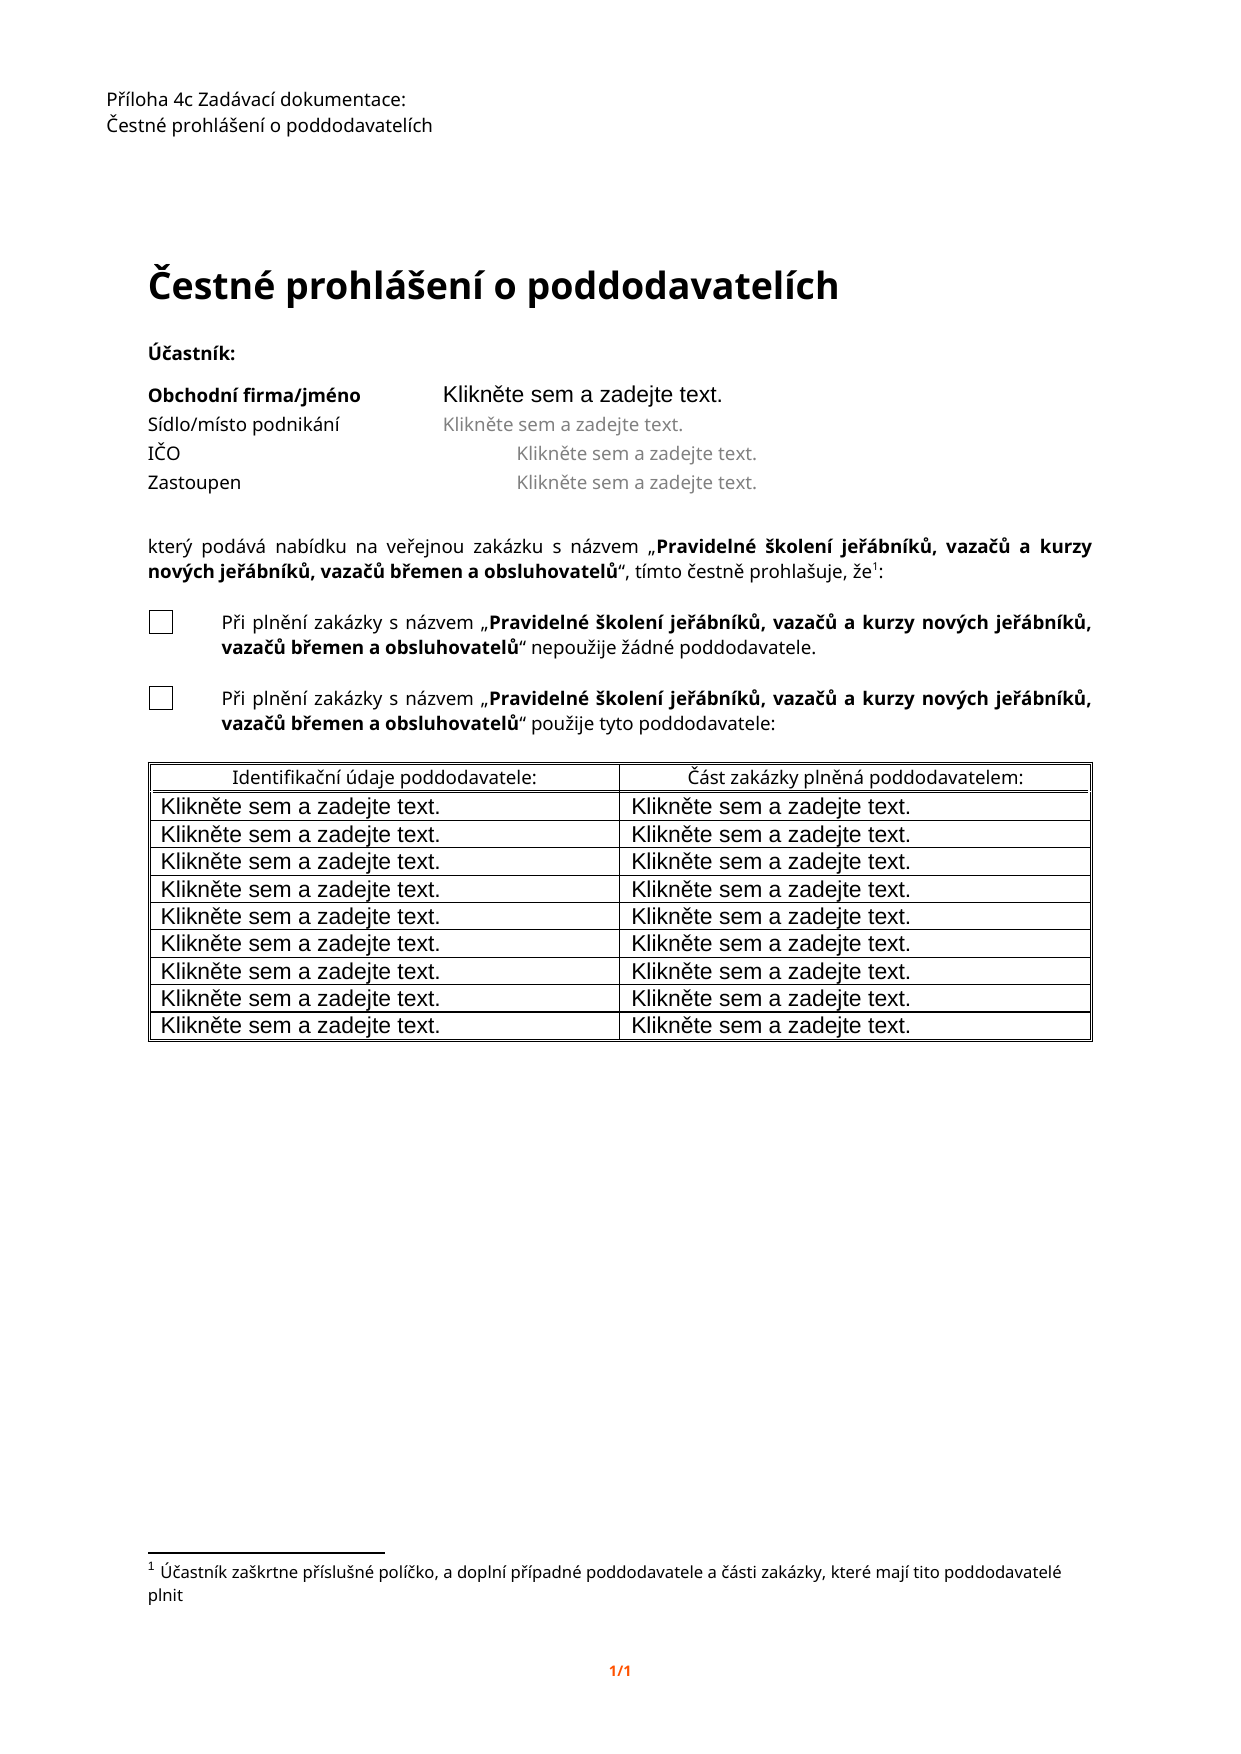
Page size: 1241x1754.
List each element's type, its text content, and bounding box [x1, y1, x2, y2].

text Při plnění zakázky s názvem „Pravidelné školení jeřábníků, vazačů a kurzy nových jeřábníků, vazačů břemen a obsluhovatelů“ nepoužije žádné poddodavatele. [148, 609, 1093, 660]
text Sídlo/místo podnikání [148, 408, 1093, 437]
text který podává nabídku na veřejnou zakázku s názvem „Pravidelné školení jeřábníků, vazačů a kurzy nových jeřábníků, vazačů břemen a obsluhovatelů“, tímto čestně prohlašuje, že: [148, 533, 1093, 584]
title Čestné prohlášení o poddodavatelích [148, 259, 1093, 311]
text Obchodní firma/jméno [148, 379, 1093, 408]
table_header Identifikační údaje poddodavatele: [151, 765, 619, 790]
text Zastoupen [148, 466, 1093, 495]
text Účastník: [148, 336, 1093, 367]
table_header Část zakázky plněná poddodavatelem: [620, 765, 1090, 790]
text Při plnění zakázky s názvem „Pravidelné školení jeřábníků, vazačů a kurzy nových jeřábníků, vazačů břemen a obsluhovatelů“ použije tyto poddodavatele: [148, 685, 1093, 736]
text IČO [148, 437, 1093, 466]
